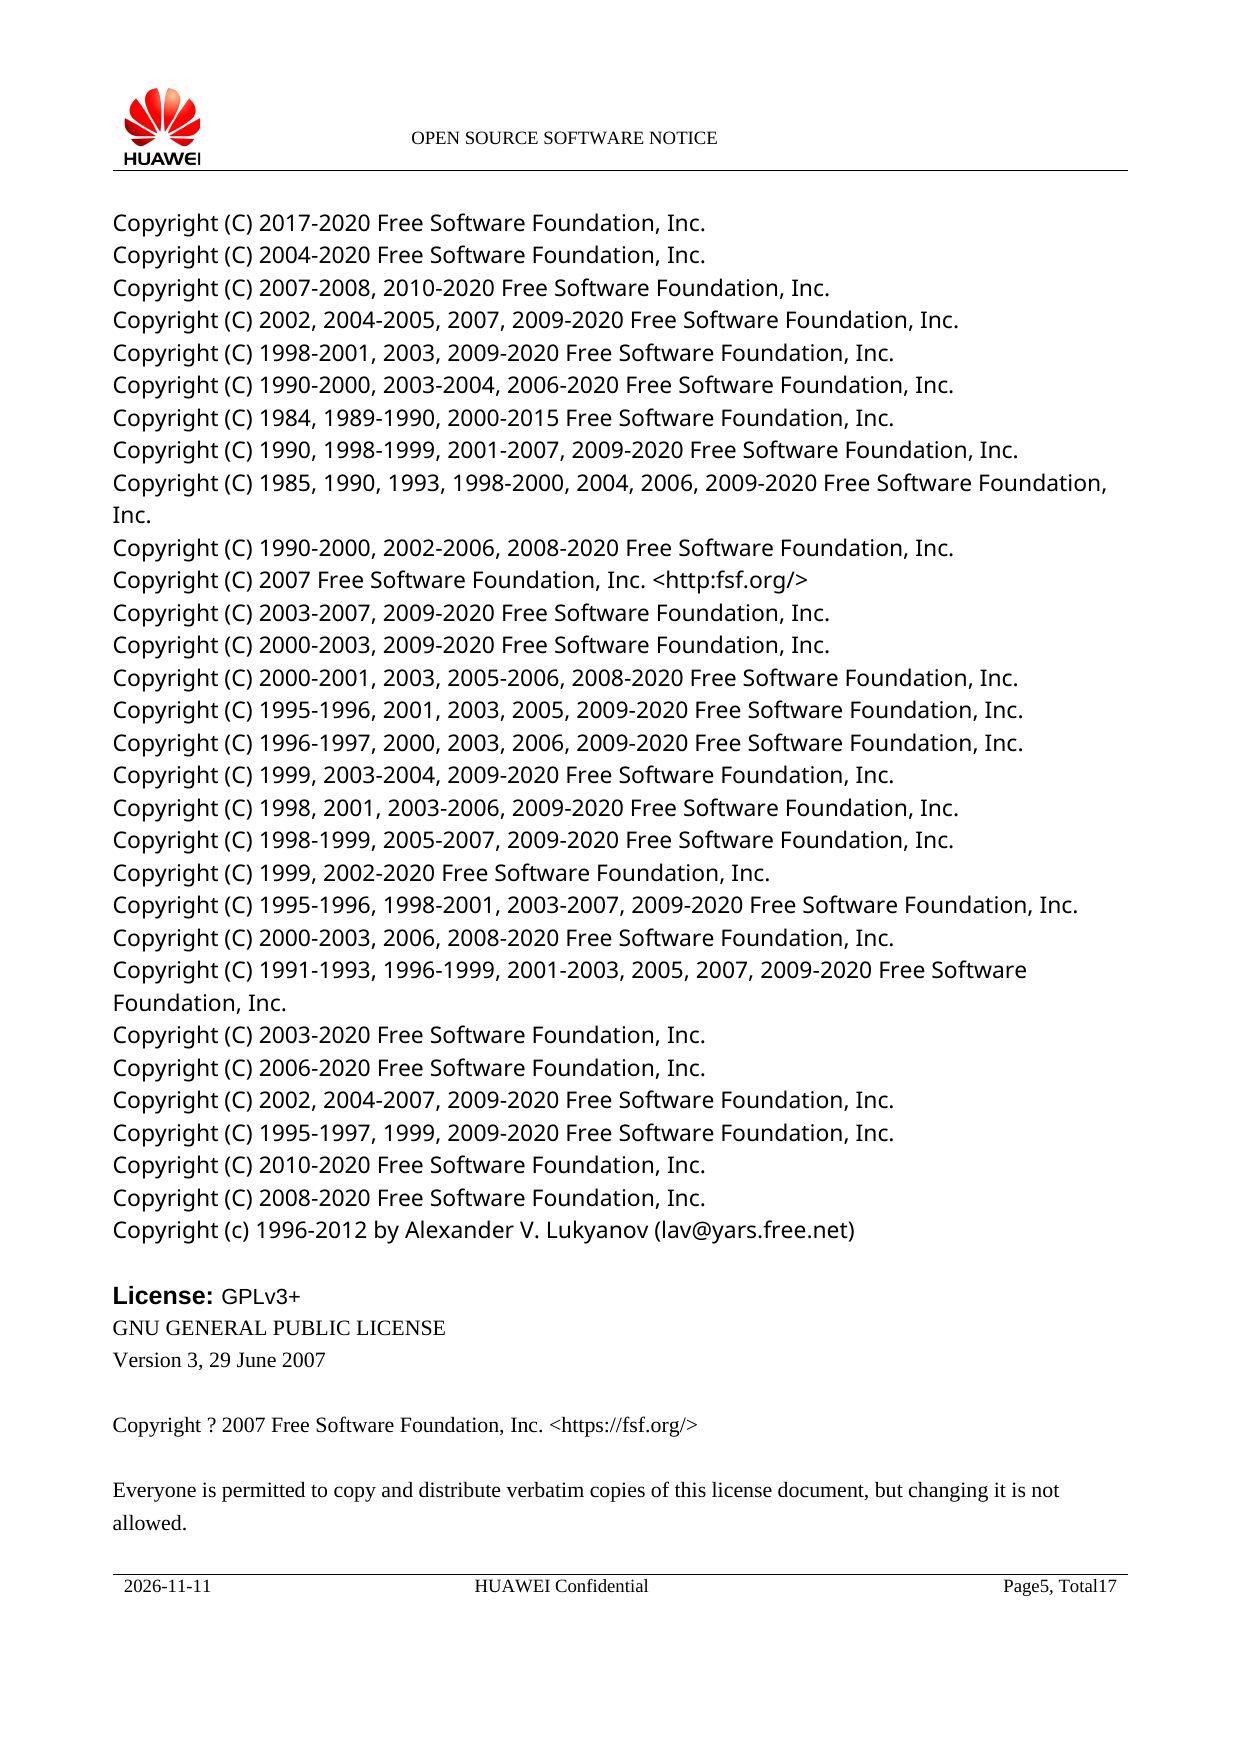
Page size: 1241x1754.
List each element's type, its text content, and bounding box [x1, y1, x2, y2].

text License: GPLv3+ [112, 1279, 1128, 1311]
picture [124, 88, 201, 165]
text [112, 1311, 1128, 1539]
